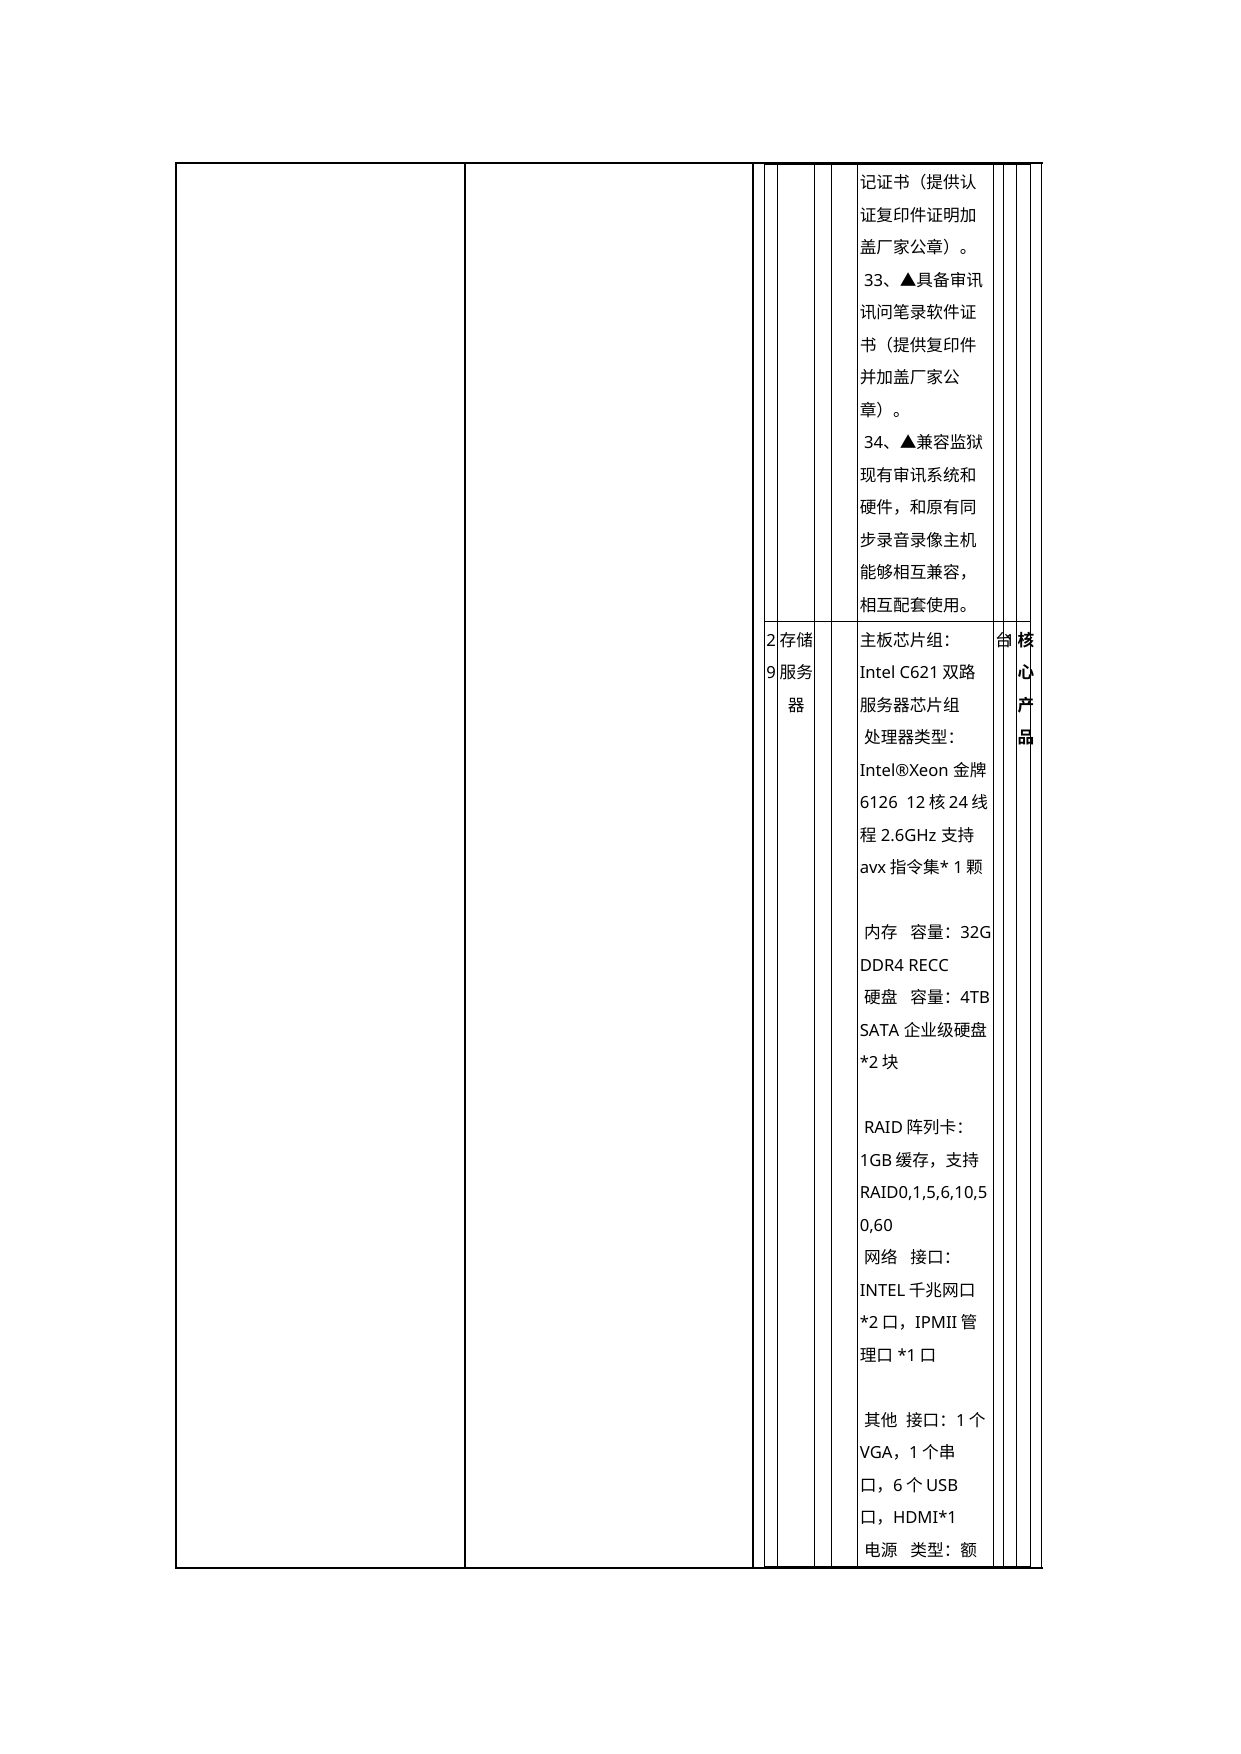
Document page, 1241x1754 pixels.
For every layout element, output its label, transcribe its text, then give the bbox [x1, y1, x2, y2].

table_cell [1004, 165, 1016, 621]
table_cell [1004, 622, 1016, 1566]
table_cell [778, 165, 814, 621]
table_cell [1017, 165, 1030, 621]
table_cell ★ [466, 164, 752, 1567]
table_cell [994, 622, 1003, 1566]
table_cell [754, 164, 764, 1567]
table_cell [778, 622, 814, 1566]
table_cell 1 [177, 164, 464, 1567]
table_cell [815, 165, 831, 621]
table_cell [832, 165, 857, 621]
table_cell [765, 622, 777, 1566]
table_cell [858, 165, 993, 621]
table_cell [1017, 622, 1030, 1566]
table_cell [858, 622, 993, 1566]
table_cell [1031, 164, 1041, 1567]
table_cell [832, 622, 857, 1566]
table_cell [994, 165, 1003, 621]
table_cell [815, 622, 831, 1566]
table_cell [765, 165, 777, 621]
